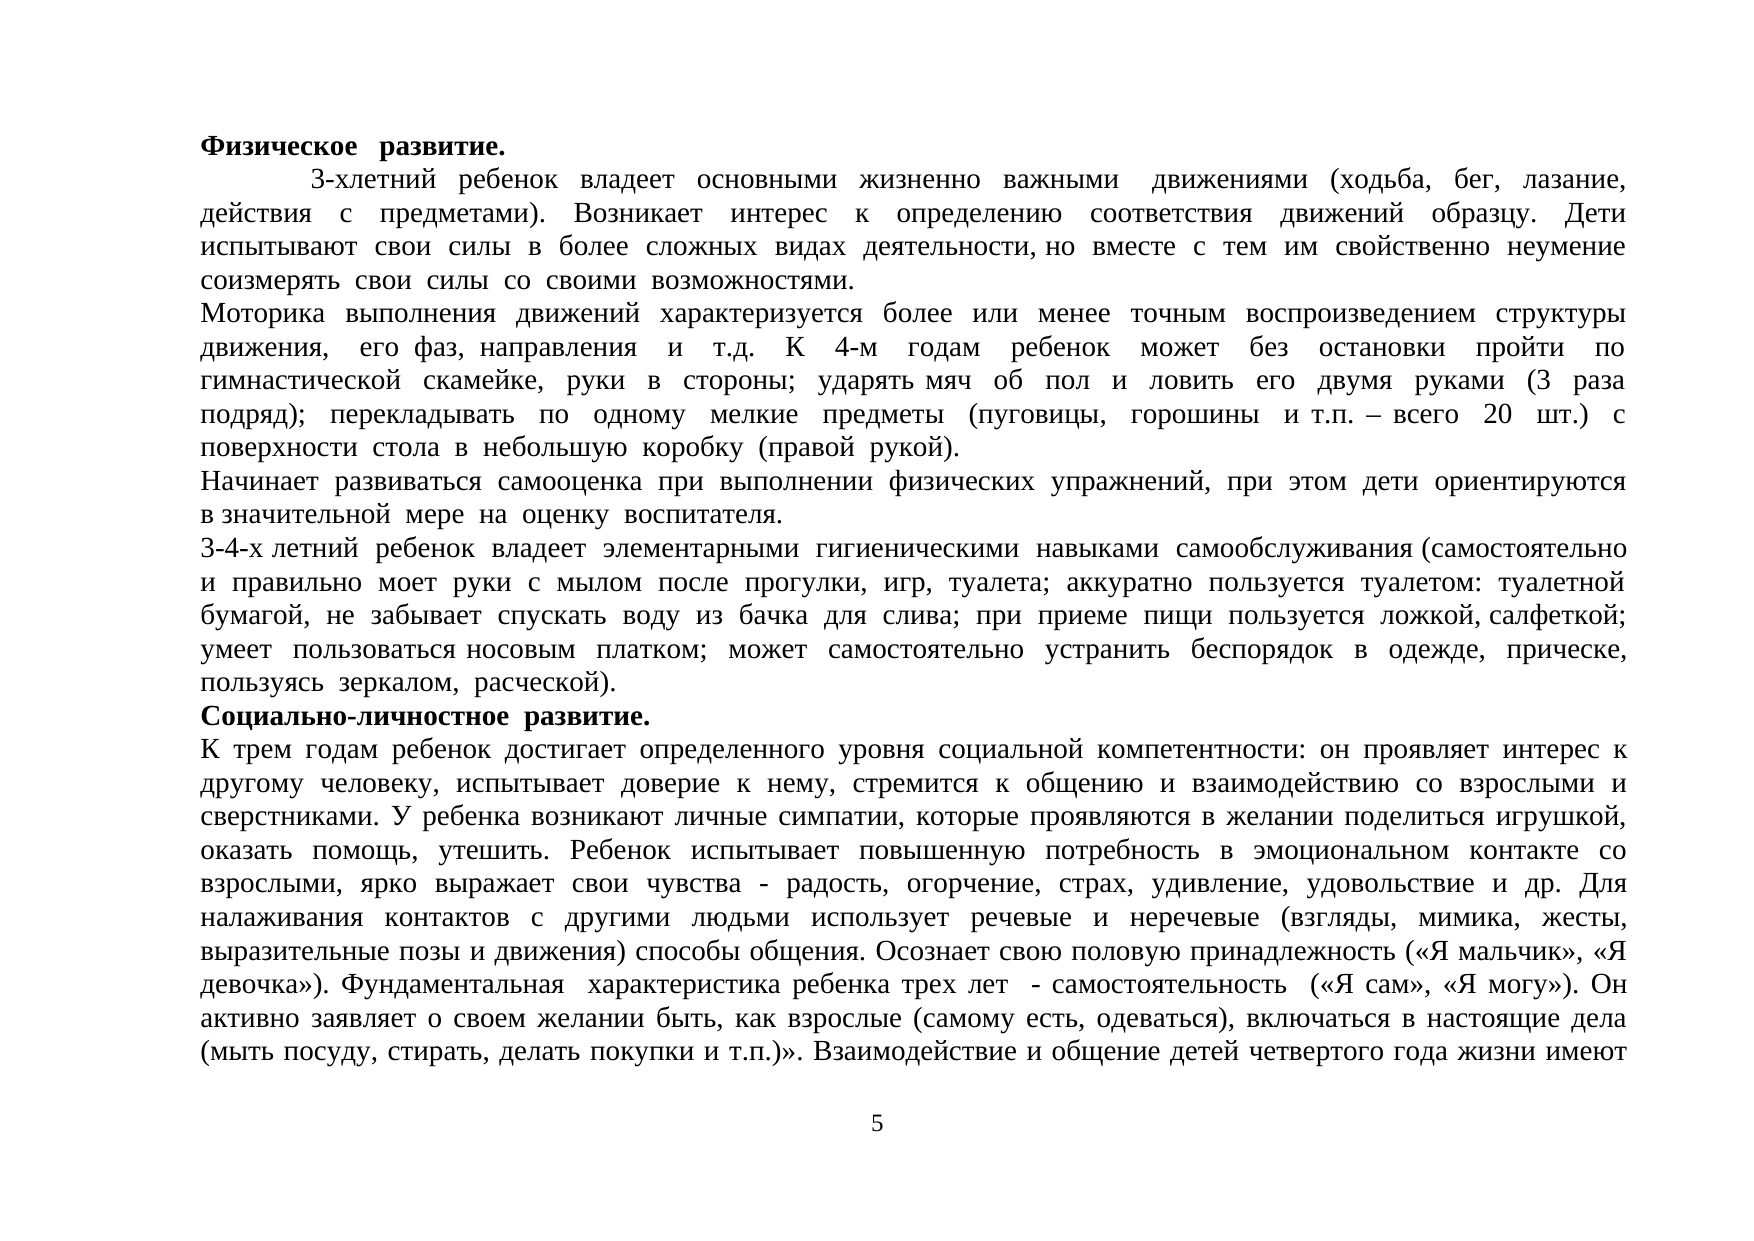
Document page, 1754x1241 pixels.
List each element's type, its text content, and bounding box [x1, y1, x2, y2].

text Социально-личностное развитие. [200, 698, 1629, 731]
text Начинает развиваться самооценка при выполнении физических упражнений, при этом дети ориентируются в значительной мере на оценку воспитателя. [200, 463, 1629, 530]
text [200, 731, 1629, 1067]
text Физическое развитие. [200, 128, 1629, 161]
text 3-хлетний ребенок владеет основными жизненно важными движениями (ходьба, бег, лазание, действия с предметами). Возникает интерес к определению соответствия движений образцу. Дети испытывают свои силы в более сложных видах деятельности, но вместе с тем им свойственно неумение соизмерять свои силы со своими возможностями. [200, 161, 1629, 295]
text 3-4-х летний ребенок владеет элементарными гигиеническими навыками самообслуживания (самостоятельно и правильно моет руки с мылом после прогулки, игр, туалета; аккуратно пользуется туалетом: туалетной бумагой, не забывает спускать воду из бачка для слива; при приеме пищи пользуется ложкой, салфеткой; умеет пользоваться носовым платком; может самостоятельно устранить беспорядок в одежде, прическе, пользуясь зеркалом, расческой). [200, 530, 1629, 698]
text Моторика выполнения движений характеризуется более или менее точным воспроизведением структуры движения, его фаз, направления и т.д. К 4-м годам ребенок может без остановки пройти по гимнастической скамейке, руки в стороны; ударять мяч об пол и ловить его двумя руками (3 раза подряд); перекладывать по одному мелкие предметы (пуговицы, горошины и т.п. – всего 20 шт.) с поверхности стола в небольшую коробку (правой рукой). [200, 295, 1629, 463]
